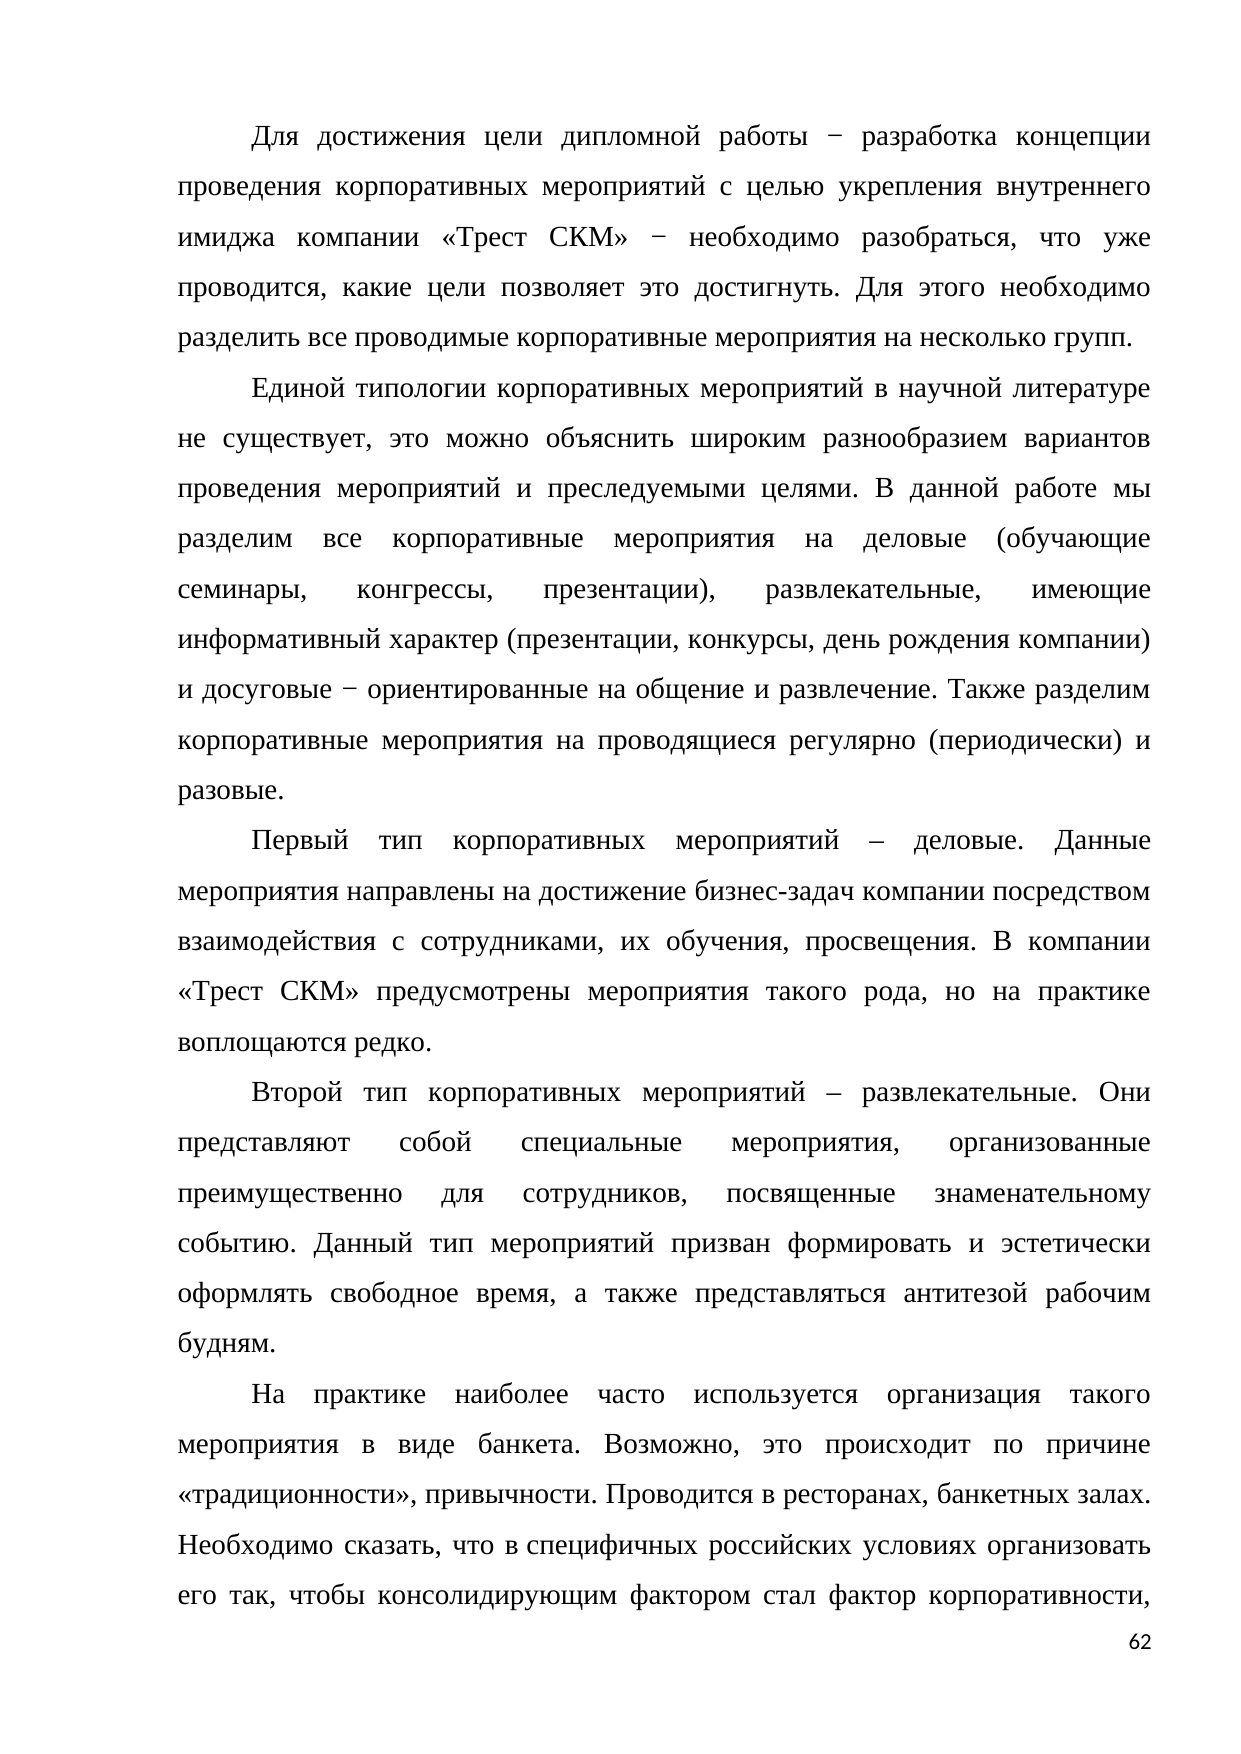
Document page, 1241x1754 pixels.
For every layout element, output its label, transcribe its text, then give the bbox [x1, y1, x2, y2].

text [177, 1376, 1152, 1611]
text Второй тип корпоративных мероприятий – развлекательные. Они представляют собой специальные мероприятия, организованные преимущественно для сотрудников, посвященные знаменательному событию. Данный тип мероприятий призван формировать и эстетически оформлять свободное время, а также представляться антитезой рабочим будням. [177, 1074, 1152, 1359]
text Единой типологии корпоративных мероприятий в научной литературе не существует, это можно объяснить широким разнообразием вариантов проведения мероприятий и преследуемыми целями. В данной работе мы разделим все корпоративные мероприятия на деловые (обучающие семинары, конгрессы, презентации), развлекательные, имеющие информативный характер (презентации, конкурсы, день рождения компании) и досуговые − ориентированные на общение и развлечение. Также разделим корпоративные мероприятия на проводящиеся регулярно (периодически) и разовые. [177, 370, 1152, 806]
text Для достижения цели дипломной работы − разработка концепции проведения корпоративных мероприятий с целью укрепления внутреннего имиджа компании «Трест СКМ» − необходимо разобраться, что уже проводится, какие цели позволяет это достигнуть. Для этого необходимо разделить все проводимые корпоративные мероприятия на несколько групп. [177, 118, 1152, 353]
text Первый тип корпоративных мероприятий – деловые. Данные мероприятия направлены на достижение бизнес-задач компании посредством взаимодействия с сотрудниками, их обучения, просвещения. В компании «Трест СКМ» предусмотрены мероприятия такого рода, но на практике воплощаются редко. [177, 822, 1152, 1057]
